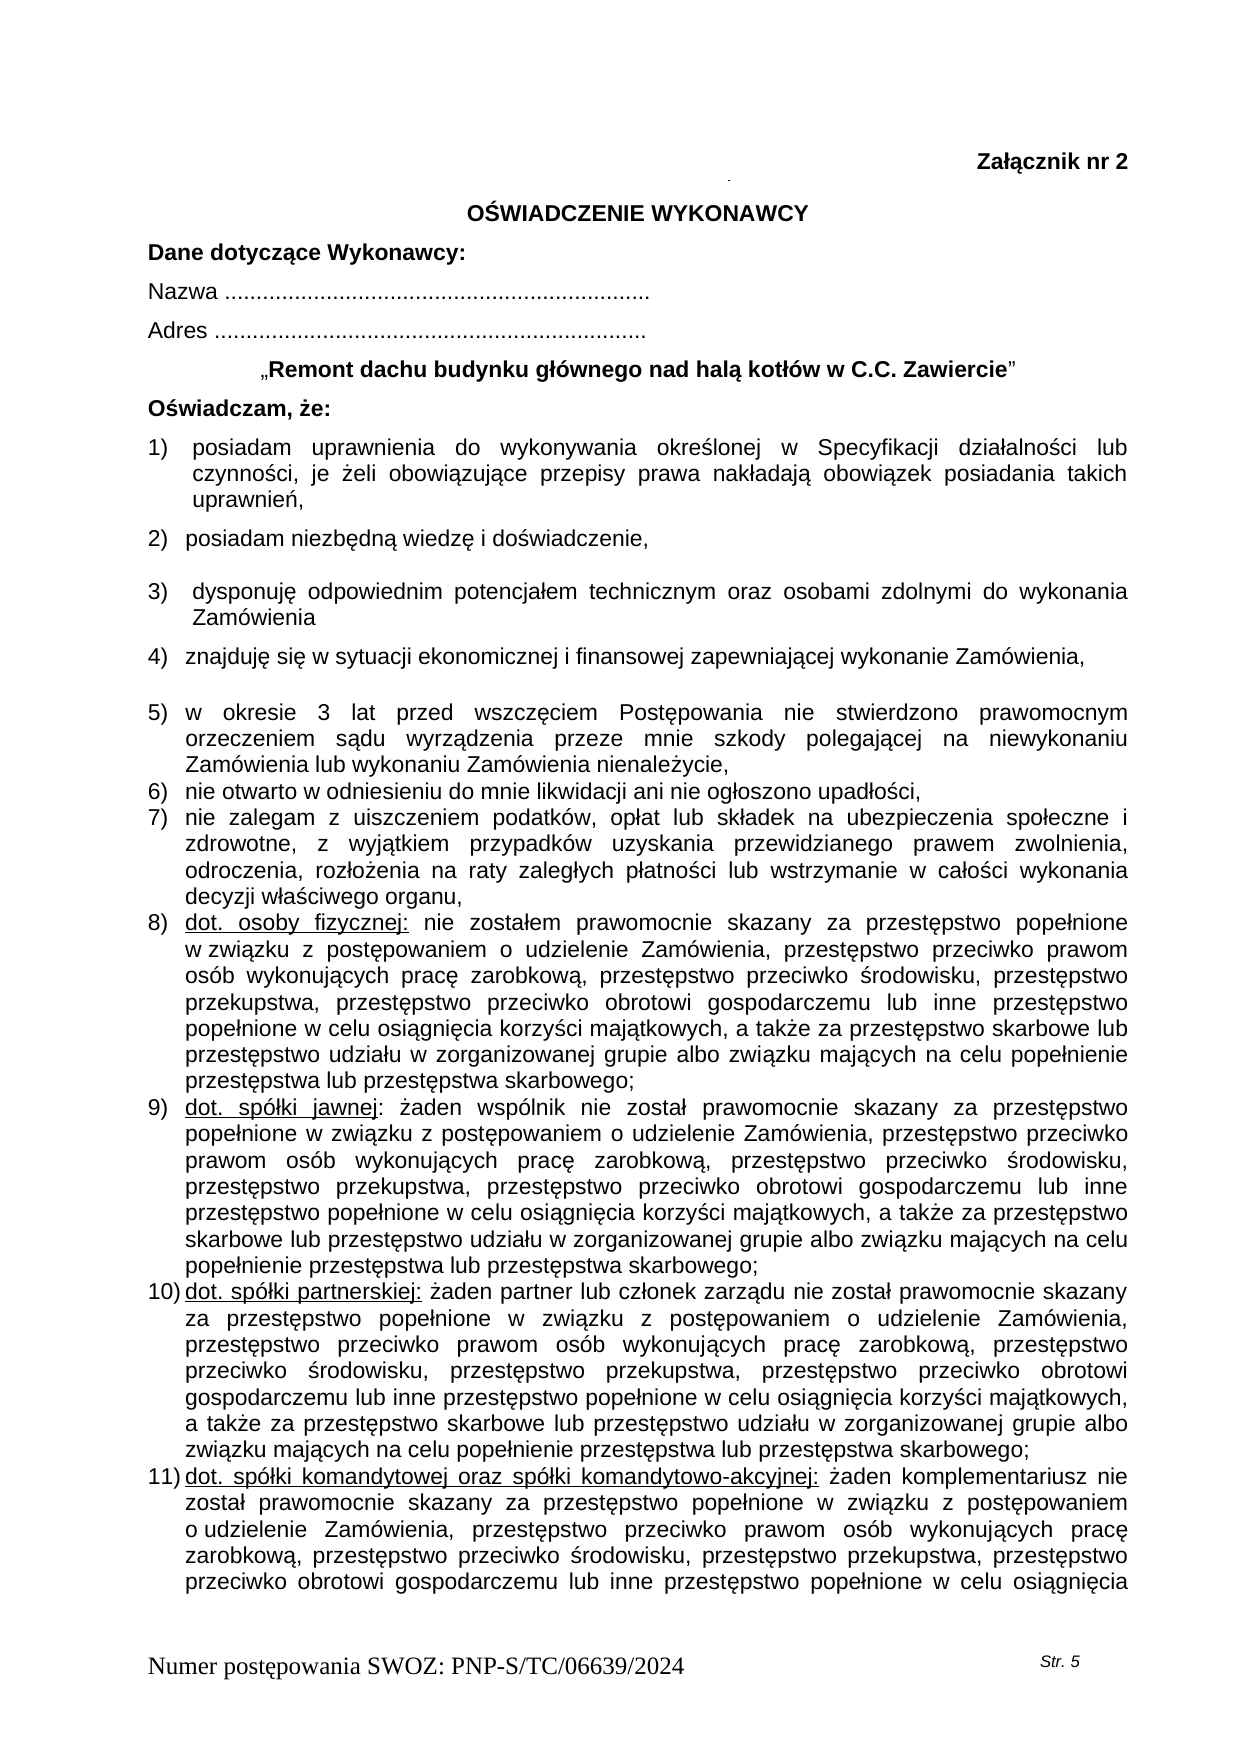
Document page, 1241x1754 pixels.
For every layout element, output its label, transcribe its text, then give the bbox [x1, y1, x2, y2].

text Nazwa ................................................................... [148, 278, 1128, 304]
list nie otwarto w odniesieniu do mnie likwidacji ani nie ogłoszono upadłości, [148, 807, 1128, 833]
list w okresie 3 lat przed wszczęciem Postępowania nie stwierdzono prawomocnym orzeczeniem sądu wyrządzenia przeze mnie szkody polegającej na niewykonaniu Zamówienia lub wykonaniu Zamówienia nienależycie, [148, 698, 1128, 778]
list dot. osoby fizycznej: nie zostałem prawomocnie skazany za przestępstwo popełnione w związku z postępowaniem o udzielenie Zamówienia, przestępstwo przeciwko prawom osób wykonujących pracę zarobkową, przestępstwo przeciwko środowisku, przestępstwo przekupstwa, przestępstwo przeciwko obrotowi gospodarczemu lub inne przestępstwo popełnione w celu osiągnięcia korzyści majątkowych, a także za przestępstwo skarbowe lub przestępstwo udziału w zorganizowanej grupie albo związku mających na celu popełnienie przestępstwa lub przestępstwa skarbowego; [148, 938, 1128, 1123]
list znajduję się w sytuacji ekonomicznej i finansowej zapewniającej wykonanie Zamówienia, [148, 643, 1128, 669]
text „Remont dachu budynku głównego nad halą kotłów w C.C. Zawiercie” [148, 356, 1128, 382]
list nie zalegam z uiszczeniem podatków, opłat lub składek na ubezpieczenia społeczne i zdrowotne, z wyjątkiem przypadków uzyskania przewidzianego prawem zwolnienia, odroczenia, rozłożenia na raty zaległych płatności lub wstrzymanie w całości wykonania decyzji właściwego organu, [148, 833, 1128, 938]
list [148, 1492, 1128, 1597]
list posiadam uprawnienia do wykonywania określonej w Specyfikacji działalności lub czynności, je żeli obowiązujące przepisy prawa nakładają obowiązek posiadania takich uprawnień, [148, 433, 1128, 513]
subtitle Załącznik nr 2 [148, 148, 1128, 174]
list dot. spółki jawnej: żaden wspólnik nie został prawomocnie skazany za przestępstwo popełnione w związku z postępowaniem o udzielenie Zamówienia, przestępstwo przeciwko prawom osób wykonujących pracę zarobkową, przestępstwo przeciwko środowisku, przestępstwo przekupstwa, przestępstwo przeciwko obrotowi gospodarczemu lub inne przestępstwo popełnione w celu osiągnięcia korzyści majątkowych, a także za przestępstwo skarbowe lub przestępstwo udziału w zorganizowanej grupie albo związku mających na celu popełnienie przestępstwa lub przestępstwa skarbowego; [148, 1123, 1128, 1307]
text OŚWIADCZENIE WYKONAWCY [148, 200, 1128, 227]
text Adres .................................................................... [148, 317, 1128, 343]
text Dane dotyczące Wykonawcy: [148, 239, 1128, 266]
list dysponuję odpowiednim potencjałem technicznym oraz osobami zdolnymi do wykonania Zamówienia [148, 578, 1128, 631]
list posiadam niezbędną wiedzę i doświadczenie, [148, 525, 1128, 551]
text Oświadczam, że: [148, 395, 1128, 421]
list dot. spółki partnerskiej: żaden partner lub członek zarządu nie został prawomocnie skazany za przestępstwo popełnione w związku z postępowaniem o udzielenie Zamówienia, przestępstwo przeciwko prawom osób wykonujących pracę zarobkową, przestępstwo przeciwko środowisku, przestępstwo przekupstwa, przestępstwo przeciwko obrotowi gospodarczemu lub inne przestępstwo popełnione w celu osiągnięcia korzyści majątkowych, a także za przestępstwo skarbowe lub przestępstwo udziału w zorganizowanej grupie albo związku mających na celu popełnienie przestępstwa lub przestępstwa skarbowego; [148, 1307, 1128, 1492]
